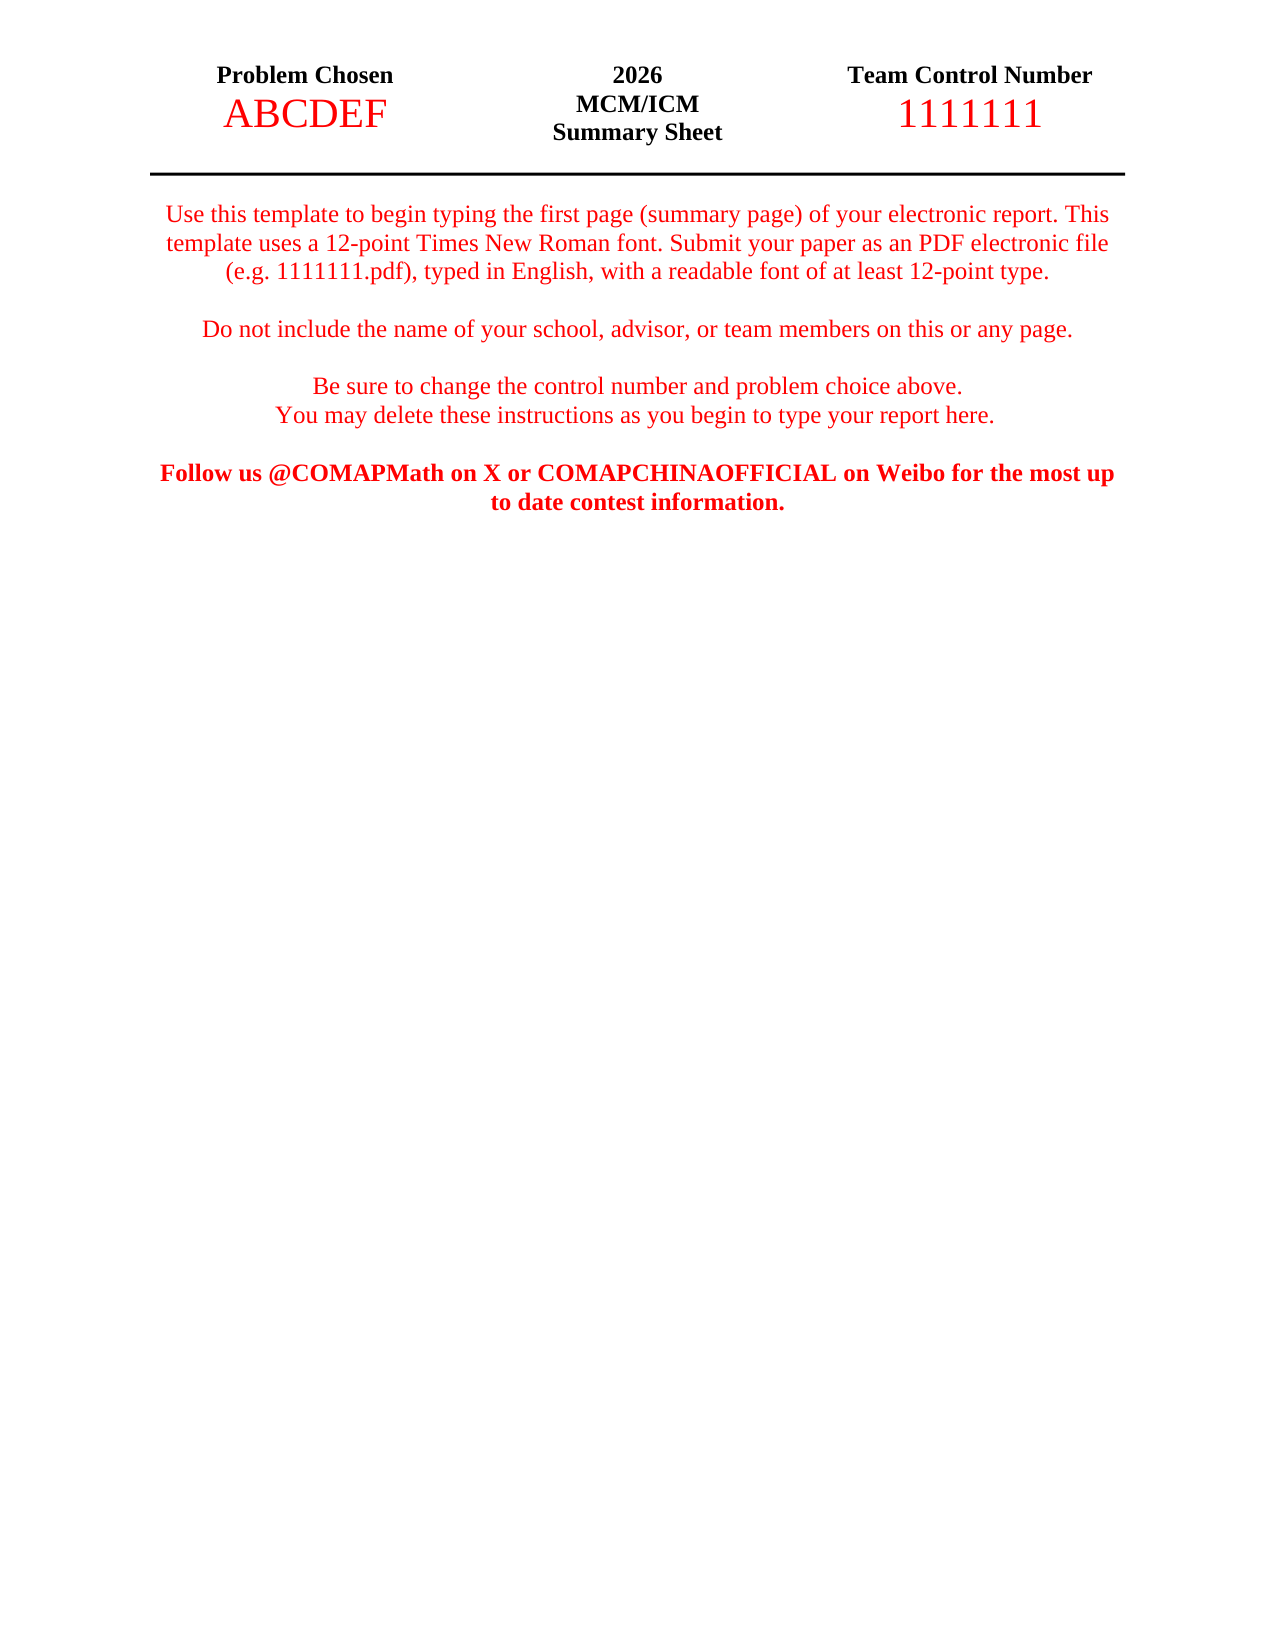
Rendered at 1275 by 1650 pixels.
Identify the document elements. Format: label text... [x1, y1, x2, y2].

table_header Team Control Number 1111111 [804, 60, 1136, 146]
table_header Problem Chosen ABCDEF [139, 60, 471, 146]
text Do not include the name of your school, advisor, or team members on this or any page. [150, 314, 1125, 343]
text Be sure to change the control number and problem choice above. You may delete these instructions as you begin to type your report here. Follow us @COMAPMath on X or COMAPCHINAOFFICIAL on Weibo for the most up to date contest information. [150, 371, 1125, 516]
table_header 2026 MCM/ICM Summary Sheet [471, 60, 804, 146]
text Use this template to begin typing the first page (summary page) of your electronic report. This template uses a 12-point Times New Roman font. Submit your paper as an PDF electronic file (e.g. 1111111.pdf), typed in English, with a readable font of at least 12-point type. [150, 199, 1125, 285]
